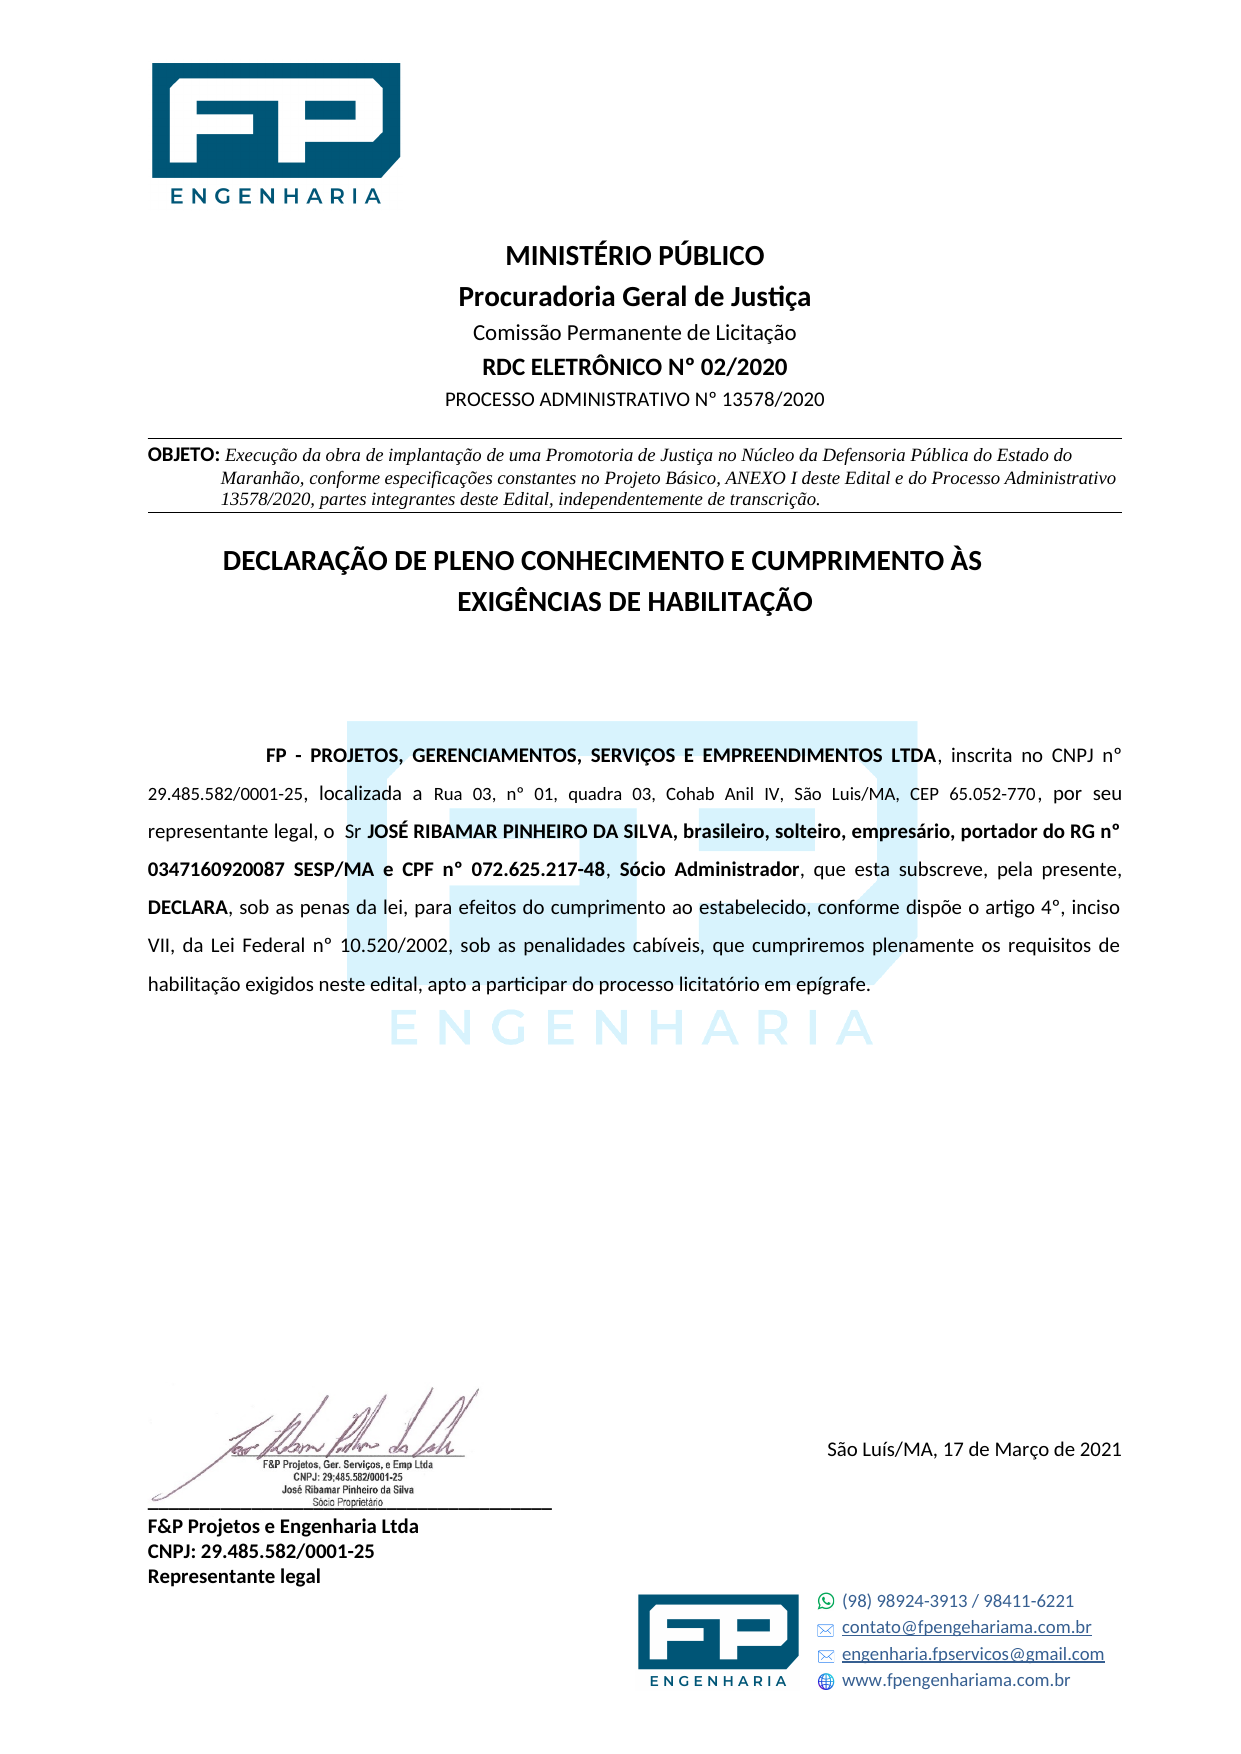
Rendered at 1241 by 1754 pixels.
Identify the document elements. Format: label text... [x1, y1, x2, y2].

picture [147, 1382, 484, 1517]
picture [816, 1672, 836, 1690]
picture [635, 1592, 801, 1691]
text FP - PROJETOS, GERENCIAMENTOS, SERVIÇOS E EMPREENDIMENTOS LTDA, inscrita no CNPJ nº 29.485.582/0001-25, localizada a Rua 03, nº 01, quadra 03, Cohab Anil IV, São Luis/MA, CEP 65.052-770, por seu representante legal, o Sr JOSÉ RIBAMAR PINHEIRO DA SILVA, brasileiro, solteiro, empresário, portador do RG nº 0347160920087 SESP/MA e CPF nº 072.625.217-48, Sócio Administrador, que esta subscreve, pela presente, DECLARA, sob as penas da lei, para efeitos do cumprimento ao estabelecido, conforme dispõe o artigo 4º, inciso VII, da Lei Federal nº 10.520/2002, sob as penalidades cabíveis, que cumpriremos plenamente os requisitos de habilitação exigidos neste edital, apto a participar do processo licitatório em epígrafe. [148, 742, 1122, 996]
picture [817, 1624, 834, 1637]
picture [817, 1591, 835, 1611]
text EXIGÊNCIAS DE HABILITAÇÃO [148, 583, 1122, 618]
list DECLARAÇÃO DE PLENO CONHECIMENTO E CUMPRIMENTO ÀS [223, 542, 1122, 578]
picture [818, 1650, 835, 1663]
picture [147, 59, 403, 211]
